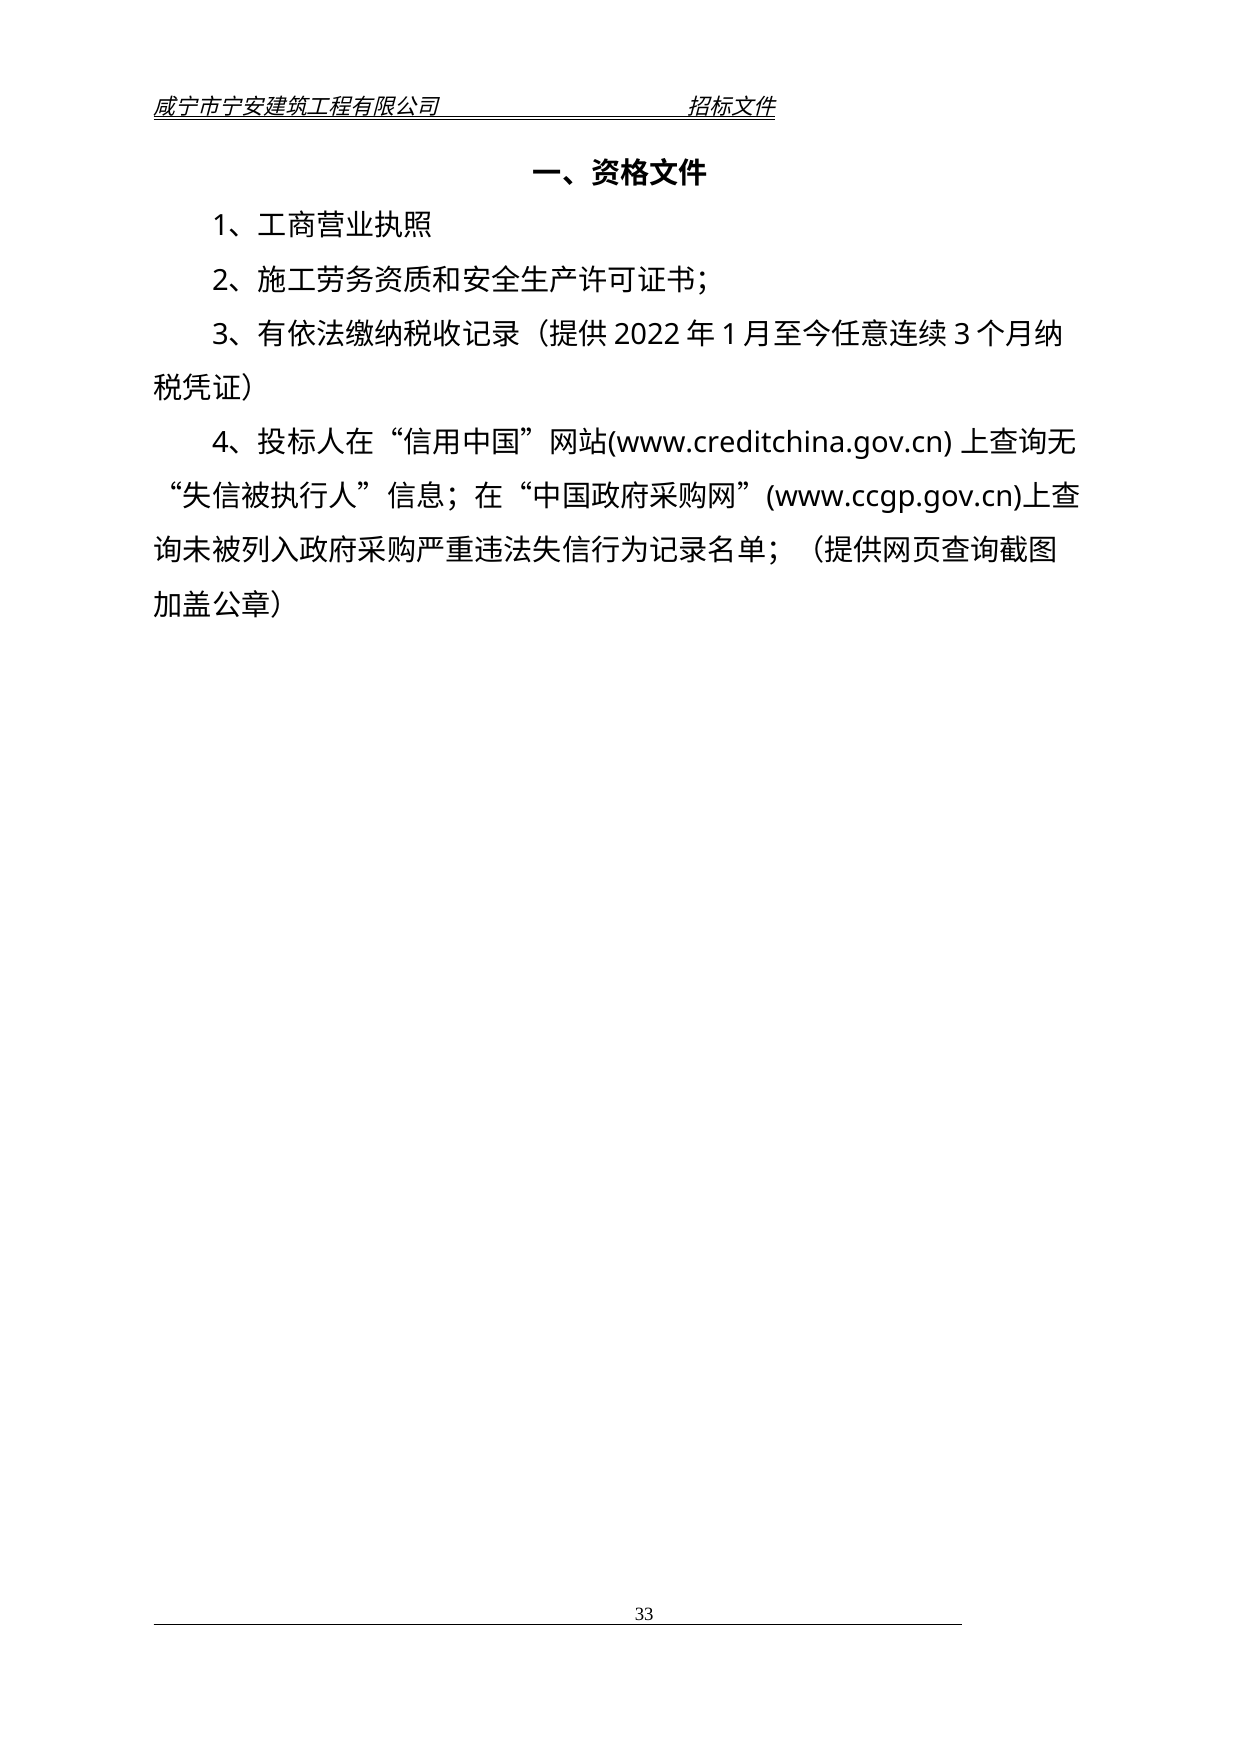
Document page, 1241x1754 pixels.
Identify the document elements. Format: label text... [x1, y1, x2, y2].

text 3、有依法缴纳税收记录（提供2022年1月至今任意连续3个月纳税凭证） [153, 301, 1087, 409]
text 1、工商营业执照 [153, 192, 1087, 247]
text 4、投标人在“信用中国”网站(www.creditchina.gov.cn) 上查询无“失信被执行人”信息；在“中国政府采购网”(www.ccgp.gov.cn)上查询未被列入政府采购严重违法失信行为记录名单；（提供网页查询截图加盖公章） [153, 409, 1087, 626]
text 2、施工劳务资质和安全生产许可证书； [153, 247, 1087, 301]
subtitle 一、资格文件 [153, 150, 1087, 192]
